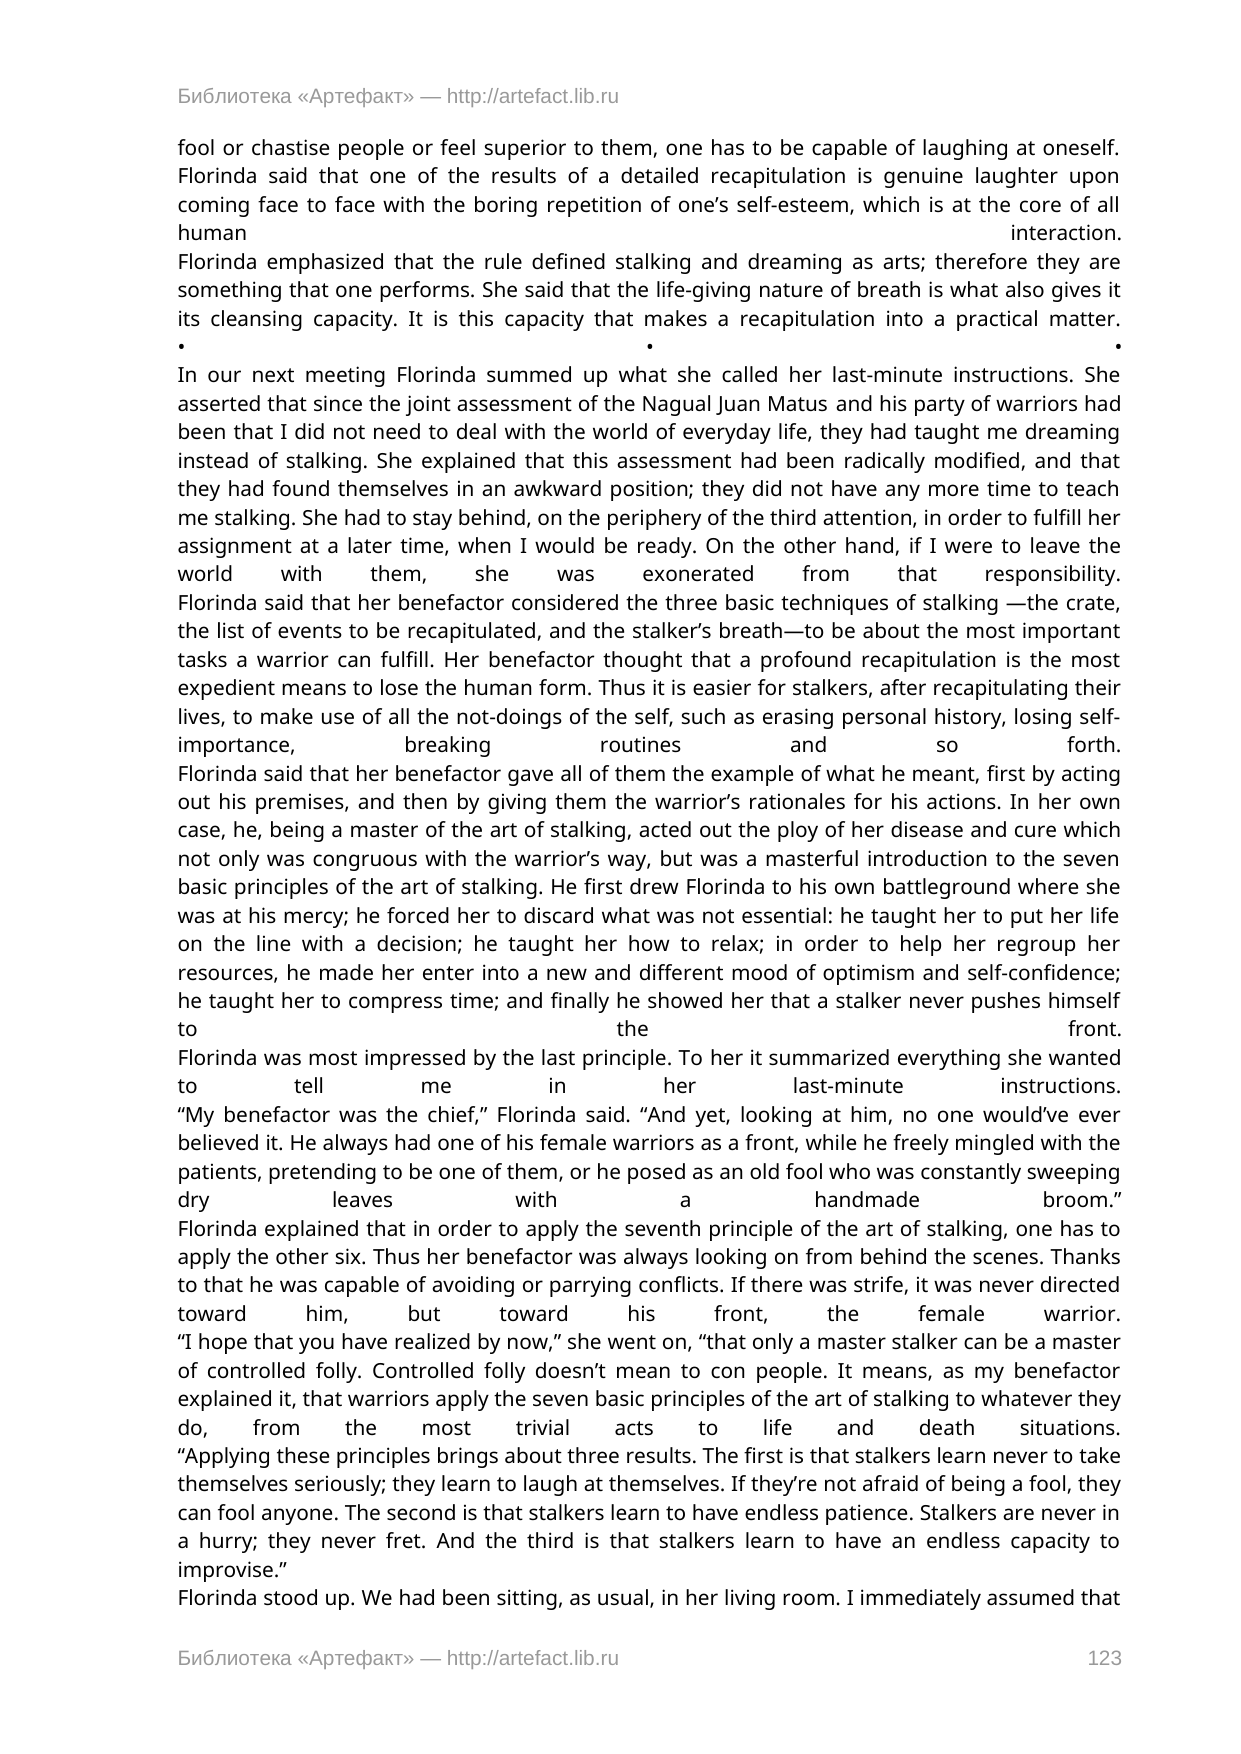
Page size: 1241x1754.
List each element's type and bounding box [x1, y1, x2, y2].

text [177, 133, 1122, 1612]
